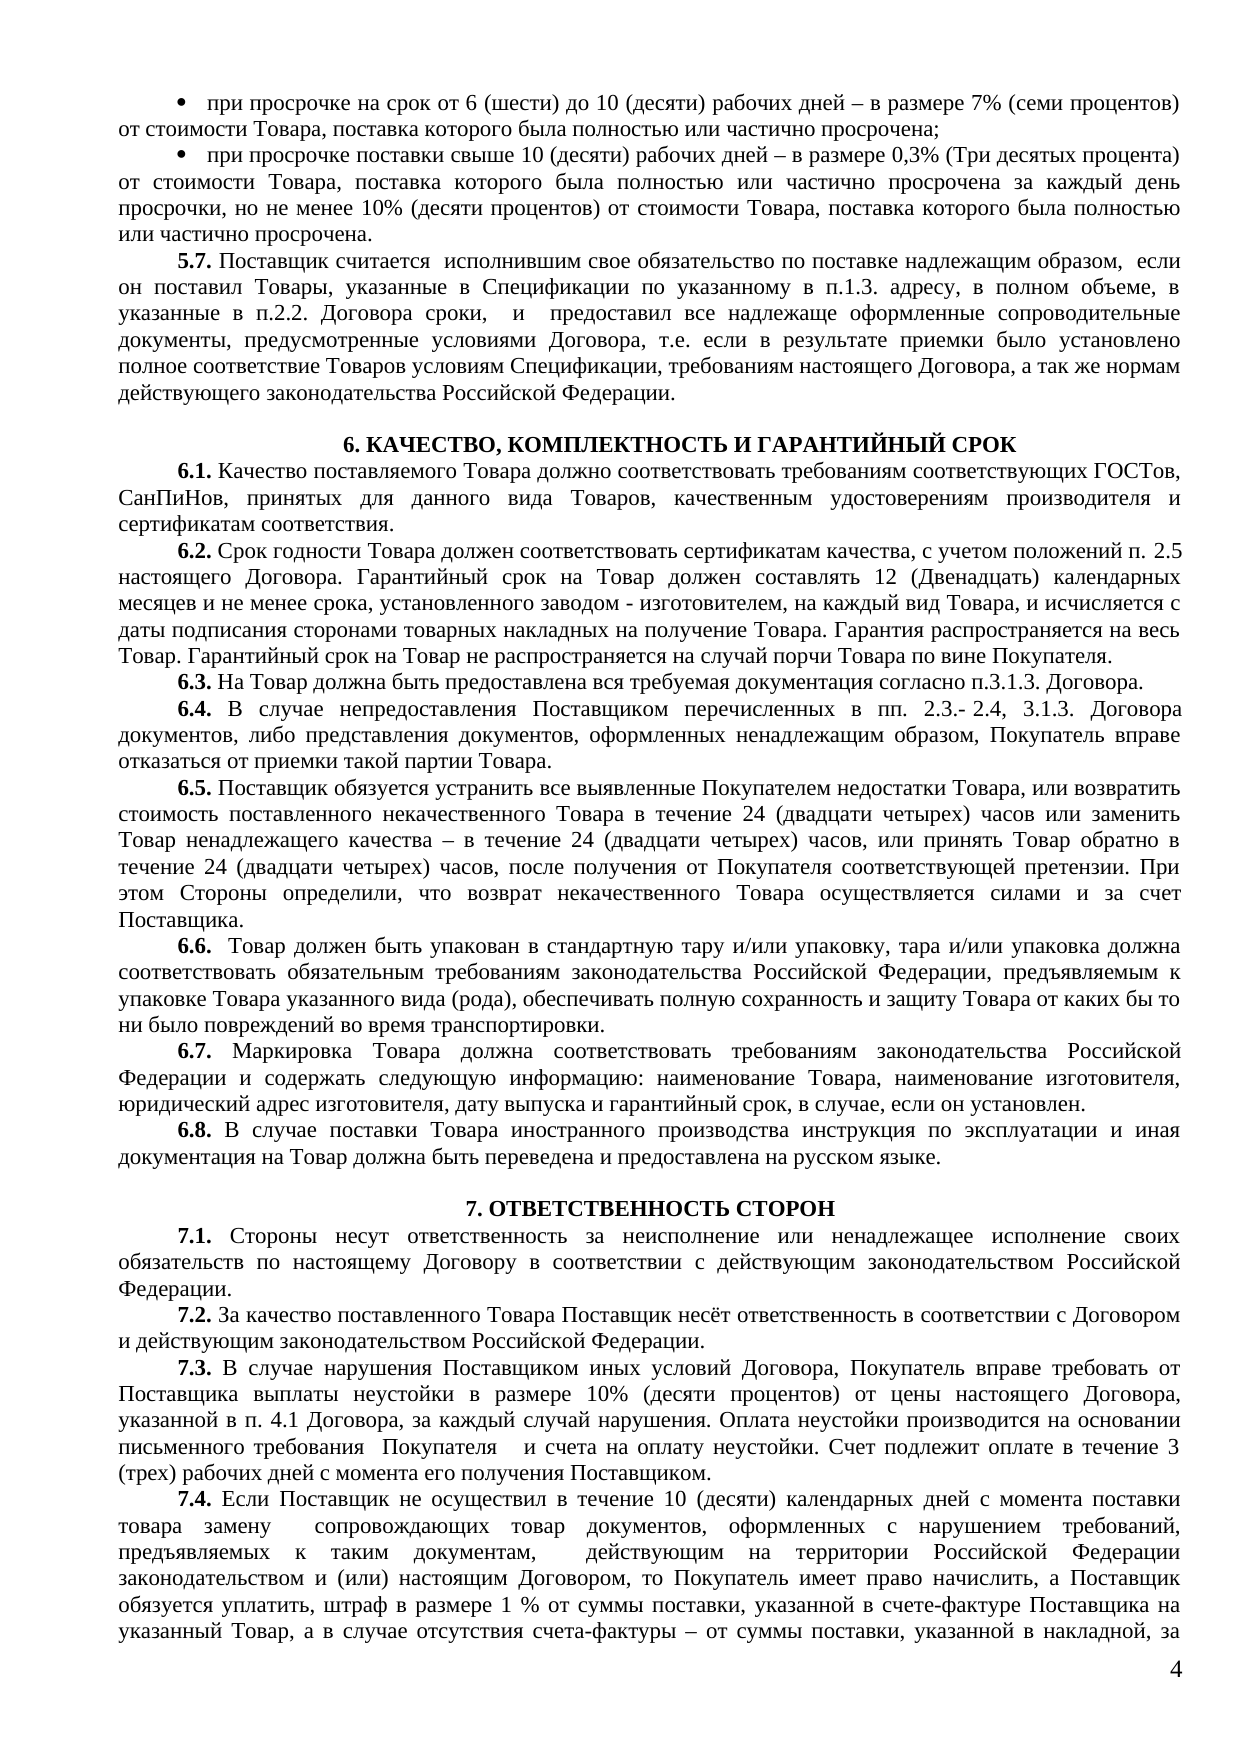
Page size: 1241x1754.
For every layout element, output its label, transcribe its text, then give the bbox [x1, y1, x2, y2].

text 6.7. Маркировка Товара должна соответствовать требованиям законодательства Российской Федерации и содержать следующую информацию: наименование Товара, наименование изготовителя, юридический адрес изготовителя, дату выпуска и гарантийный срок, в случае, если он установлен. [118, 1037, 1182, 1116]
list при просрочке поставки свыше 10 (десяти) рабочих дней – в размере 0,3% (Три десятых процента) от стоимости Товара, поставка которого была полностью или частично просрочена за каждый день просрочки, но не менее 10% (десяти процентов) от стоимости Товара, поставка которого была полностью или частично просрочена. [118, 141, 1182, 247]
text 7. ОТВЕТСТВЕННОСТЬ СТОРОН [118, 1196, 1182, 1222]
list 5.7. Поставщик считается исполнившим свое обязательство по поставке надлежащим образом, если он поставил Товары, указанные в Спецификации по указанному в п.1.3. адресу, в полном объеме, в указанные в п.2.2. Договора сроки, и предоставил все надлежаще оформленные сопроводительные документы, предусмотренные условиями Договора, т.е. если в результате приемки было установлено полное соответствие Товаров условиям Спецификации, требованиям настоящего Договора, а так же нормам действующего законодательства Российской Федерации. [118, 247, 1182, 405]
text 6. КАЧЕСТВО, КОМПЛЕКТНОСТЬ И ГАРАНТИЙНЫЙ СРОК [177, 431, 1182, 458]
text 6.6. Товар должен быть упакован в стандартную тару и/или упаковку, тара и/или упаковка должна соответствовать обязательным требованиям законодательства Российской Федерации, предъявляемым к упаковке Товара указанного вида (рода), обеспечивать полную сохранность и защиту Товара от каких бы то ни было повреждений во время транспортировки. [118, 932, 1182, 1037]
text 6.1. Качество поставляемого Товара должно соответствовать требованиям соответствующих ГОСТов, СанПиНов, принятых для данного вида Товаров, качественным удостоверениям производителя и сертификатам соответствия. [118, 458, 1182, 537]
text 6.3. На Товар должна быть предоставлена вся требуемая документация согласно п.3.1.3. Договора. [118, 668, 1182, 695]
text 7.1. Стороны несут ответственность за неисполнение или ненадлежащее исполнение своих обязательств по настоящему Договору в соответствии с действующим законодательством Российской Федерации. [118, 1222, 1182, 1301]
text 7.2. За качество поставленного Товара Поставщик несёт ответственность в соответствии с Договором и действующим законодательством Российской Федерации. [118, 1301, 1182, 1354]
list при просрочке на срок от 6 (шести) до 10 (десяти) рабочих дней – в размере 7% (семи процентов) от стоимости Товара, поставка которого была полностью или частично просрочена; [118, 89, 1182, 141]
text 7.3. В случае нарушения Поставщиком иных условий Договора, Покупатель вправе требовать от Поставщика выплаты неустойки в размере 10% (десяти процентов) от цены настоящего Договора, указанной в п. 4.1 Договора, за каждый случай нарушения. Оплата неустойки производится на основании письменного требования Покупателя и счета на оплату неустойки. Счет подлежит оплате в течение 3 (трех) рабочих дней с момента его получения Поставщиком. [118, 1354, 1182, 1485]
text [118, 1485, 1182, 1643]
text 6.2. Срок годности Товара должен соответствовать сертификатам качества, с учетом положений п. 2.5 настоящего Договора. Гарантийный срок на Товар должен составлять 12 (Двенадцать) календарных месяцев и не менее срока, установленного заводом - изготовителем, на каждый вид Товара, и исчисляется с даты подписания сторонами товарных накладных на получение Товара. Гарантия распространяется на весь Товар. Гарантийный срок на Товар не распространяется на случай порчи Товара по вине Покупателя. [118, 537, 1182, 668]
text 6.4. В случае непредоставления Поставщиком перечисленных в пп. 2.3.- 2.4, 3.1.3. Договора документов, либо представления документов, оформленных ненадлежащим образом, Покупатель вправе отказаться от приемки такой партии Товара. [118, 695, 1182, 774]
text 6.5. Поставщик обязуется устранить все выявленные Покупателем недостатки Товара, или возвратить стоимость поставленного некачественного Товара в течение 24 (двадцати четырех) часов или заменить Товар ненадлежащего качества – в течение 24 (двадцати четырех) часов, или принять Товар обратно в течение 24 (двадцати четырех) часов, после получения от Покупателя соответствующей претензии. При этом Стороны определили, что возврат некачественного Товара осуществляется силами и за счет Поставщика. [118, 774, 1182, 932]
text 6.8. В случае поставки Товара иностранного производства инструкция по эксплуатации и иная документация на Товар должна быть переведена и предоставлена на русском языке. [118, 1116, 1182, 1169]
